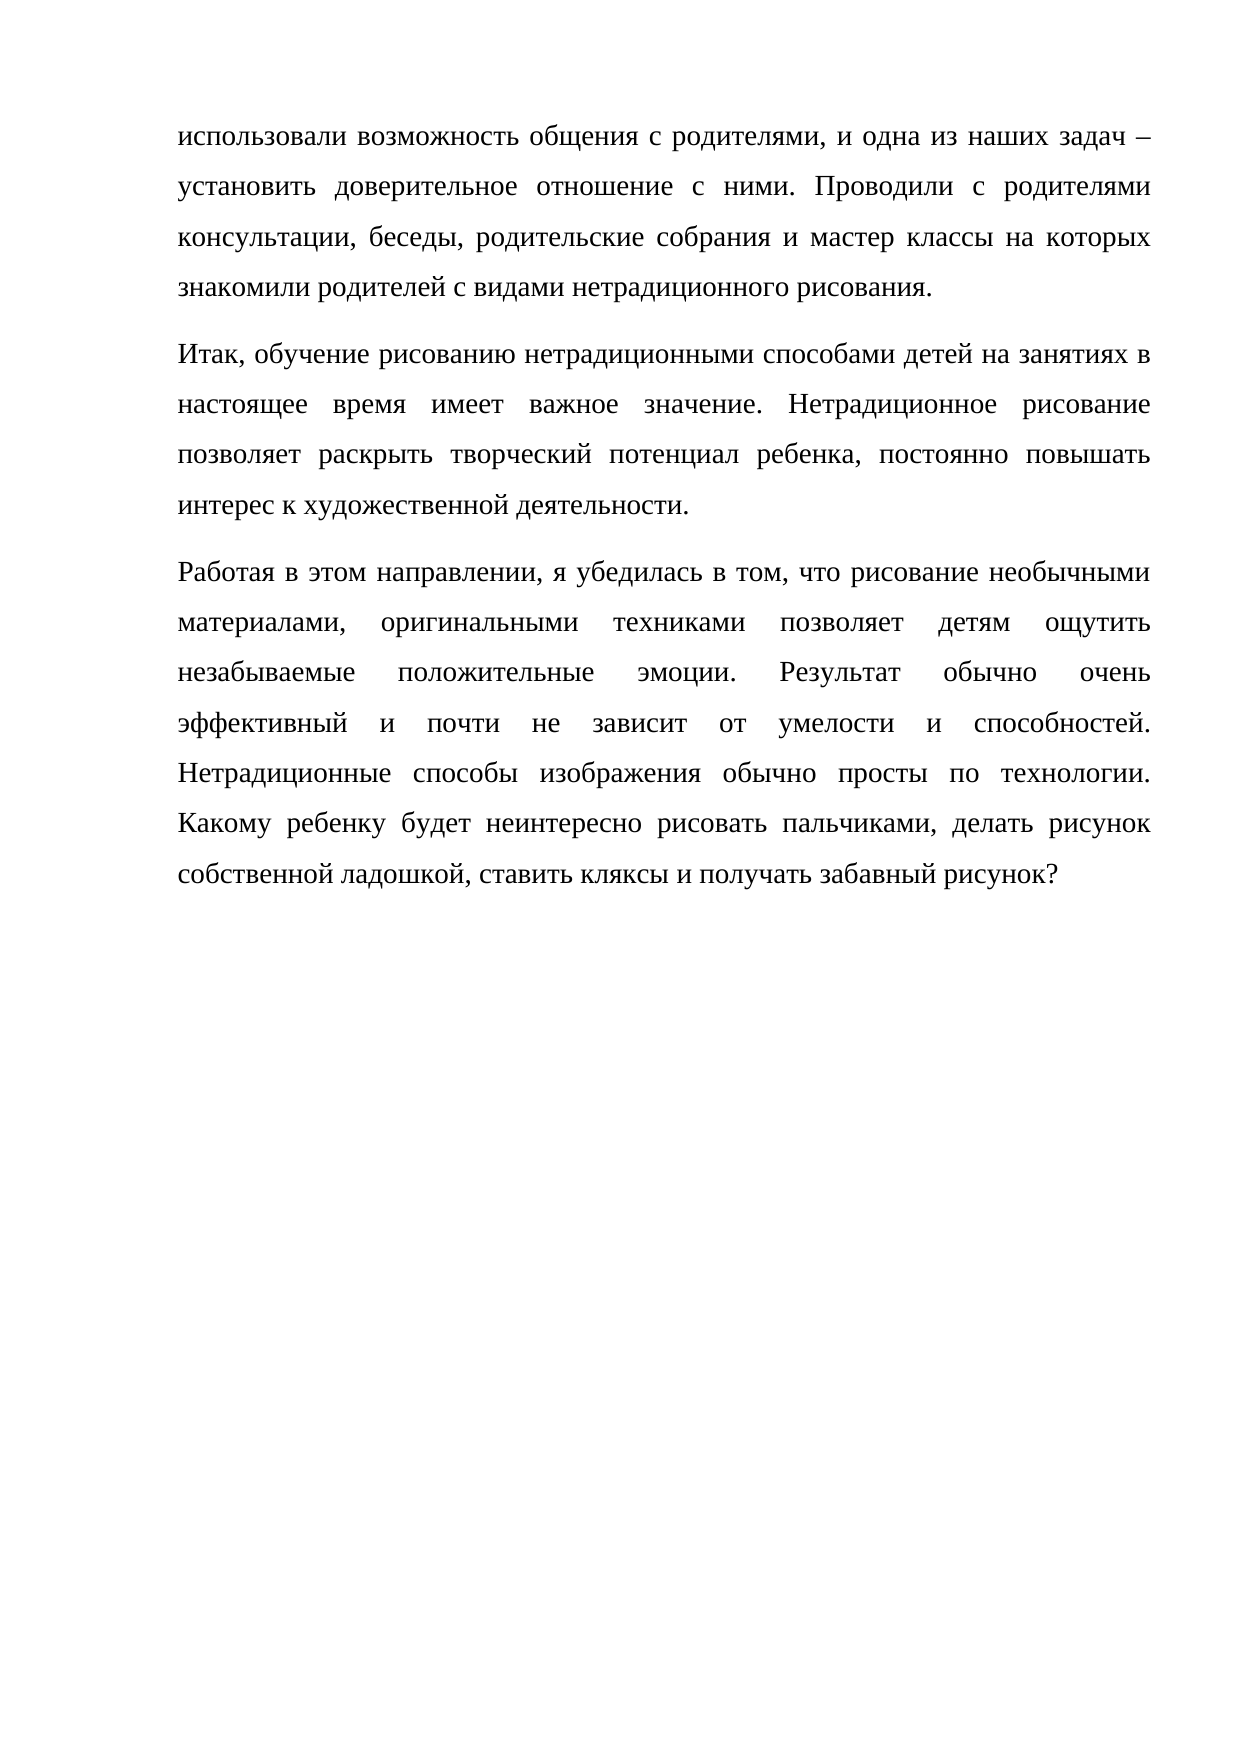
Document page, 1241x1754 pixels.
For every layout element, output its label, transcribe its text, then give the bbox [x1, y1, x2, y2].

text Итак, обучение рисованию нетрадиционными способами детей на занятиях в настоящее время имеет важное значение. Нетрадиционное рисование позволяет раскрыть творческий потенциал ребенка, постоянно повышать интерес к художественной деятельности. [177, 336, 1152, 521]
text Работая в этом направлении, я убедилась в том, что рисование необычными материалами, оригинальными техниками позволяет детям ощутить незабываемые положительные эмоции. Результат обычно очень эффективный и почти не зависит от умелости и способностей. Нетрадиционные способы изображения обычно просты по технологии. Какому ребенку будет неинтересно рисовать пальчиками, делать рисунок собственной ладошкой, ставить кляксы и получать забавный рисунок? [177, 554, 1152, 889]
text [177, 118, 1152, 303]
